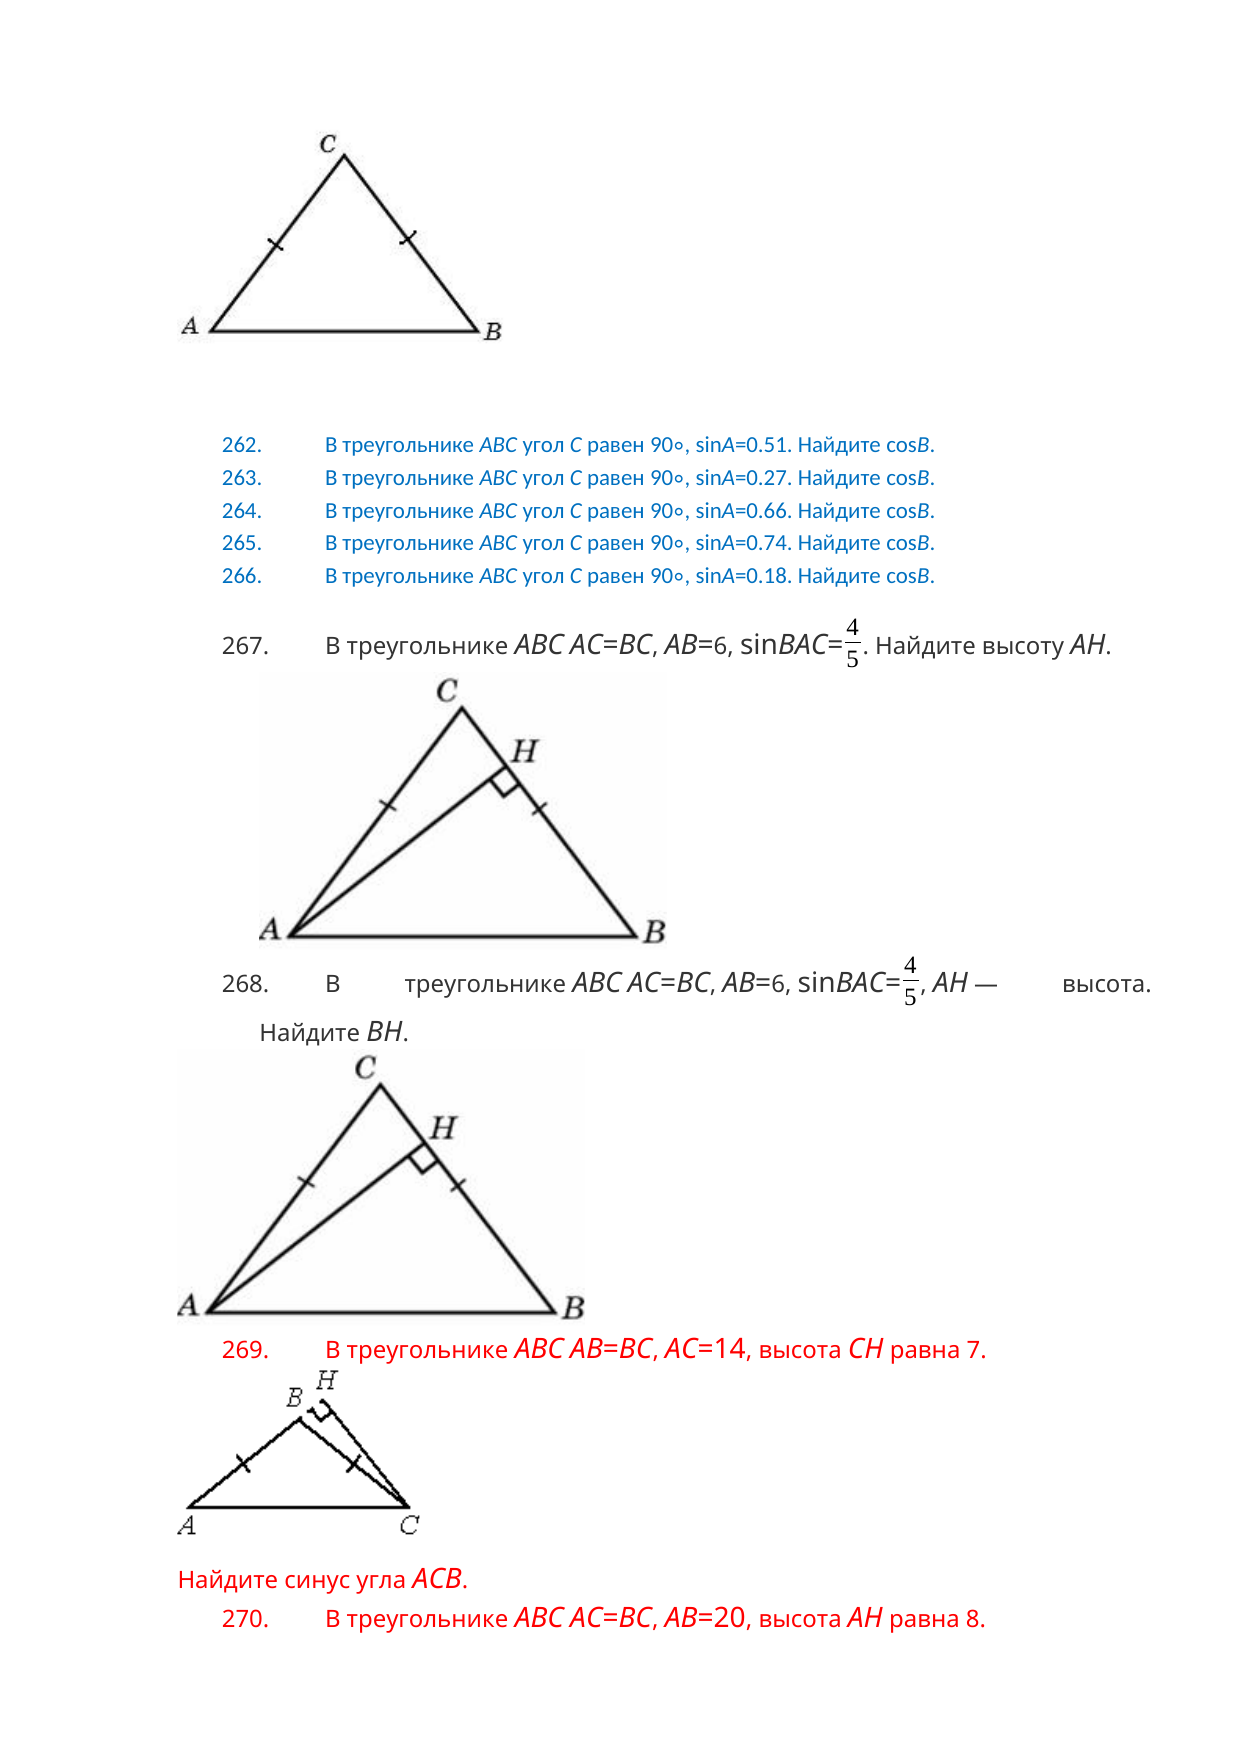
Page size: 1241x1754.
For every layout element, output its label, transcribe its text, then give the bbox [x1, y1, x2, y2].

list В треугольнике ABC AC=BC, AB=6, sinBAC=, AH — высота. Найдите BH. [222, 952, 1152, 1049]
list В треугольнике ABC AB=BC, AC=14, высота CH равна 7. [222, 1328, 1152, 1367]
text Найдите синус угла ACB. [177, 1559, 1152, 1597]
list В треугольнике ABC угол C равен 90∘, sinA=0.74. Найдите cosB. [222, 528, 1152, 556]
list В треугольнике ABC угол C равен 90∘, sinA=0.18. Найдите cosB. [222, 561, 1152, 589]
picture [177, 1049, 585, 1326]
list В треугольнике ABC AC=BC, AB=6, sinBAC=. Найдите высоту AH. [222, 614, 1152, 673]
list В треугольнике ABC AC=BC, AB=20, высота AH равна 8. [222, 1597, 1152, 1636]
picture [259, 672, 667, 950]
list В треугольнике ABC угол C равен 90∘, sinA=0.51. Найдите cosB. [222, 430, 1152, 458]
picture [177, 118, 514, 359]
picture [177, 1366, 420, 1544]
list В треугольнике ABC угол C равен 90∘, sinA=0.66. Найдите cosB. [222, 495, 1152, 524]
list В треугольнике ABC угол C равен 90∘, sinA=0.27. Найдите cosB. [222, 463, 1152, 491]
